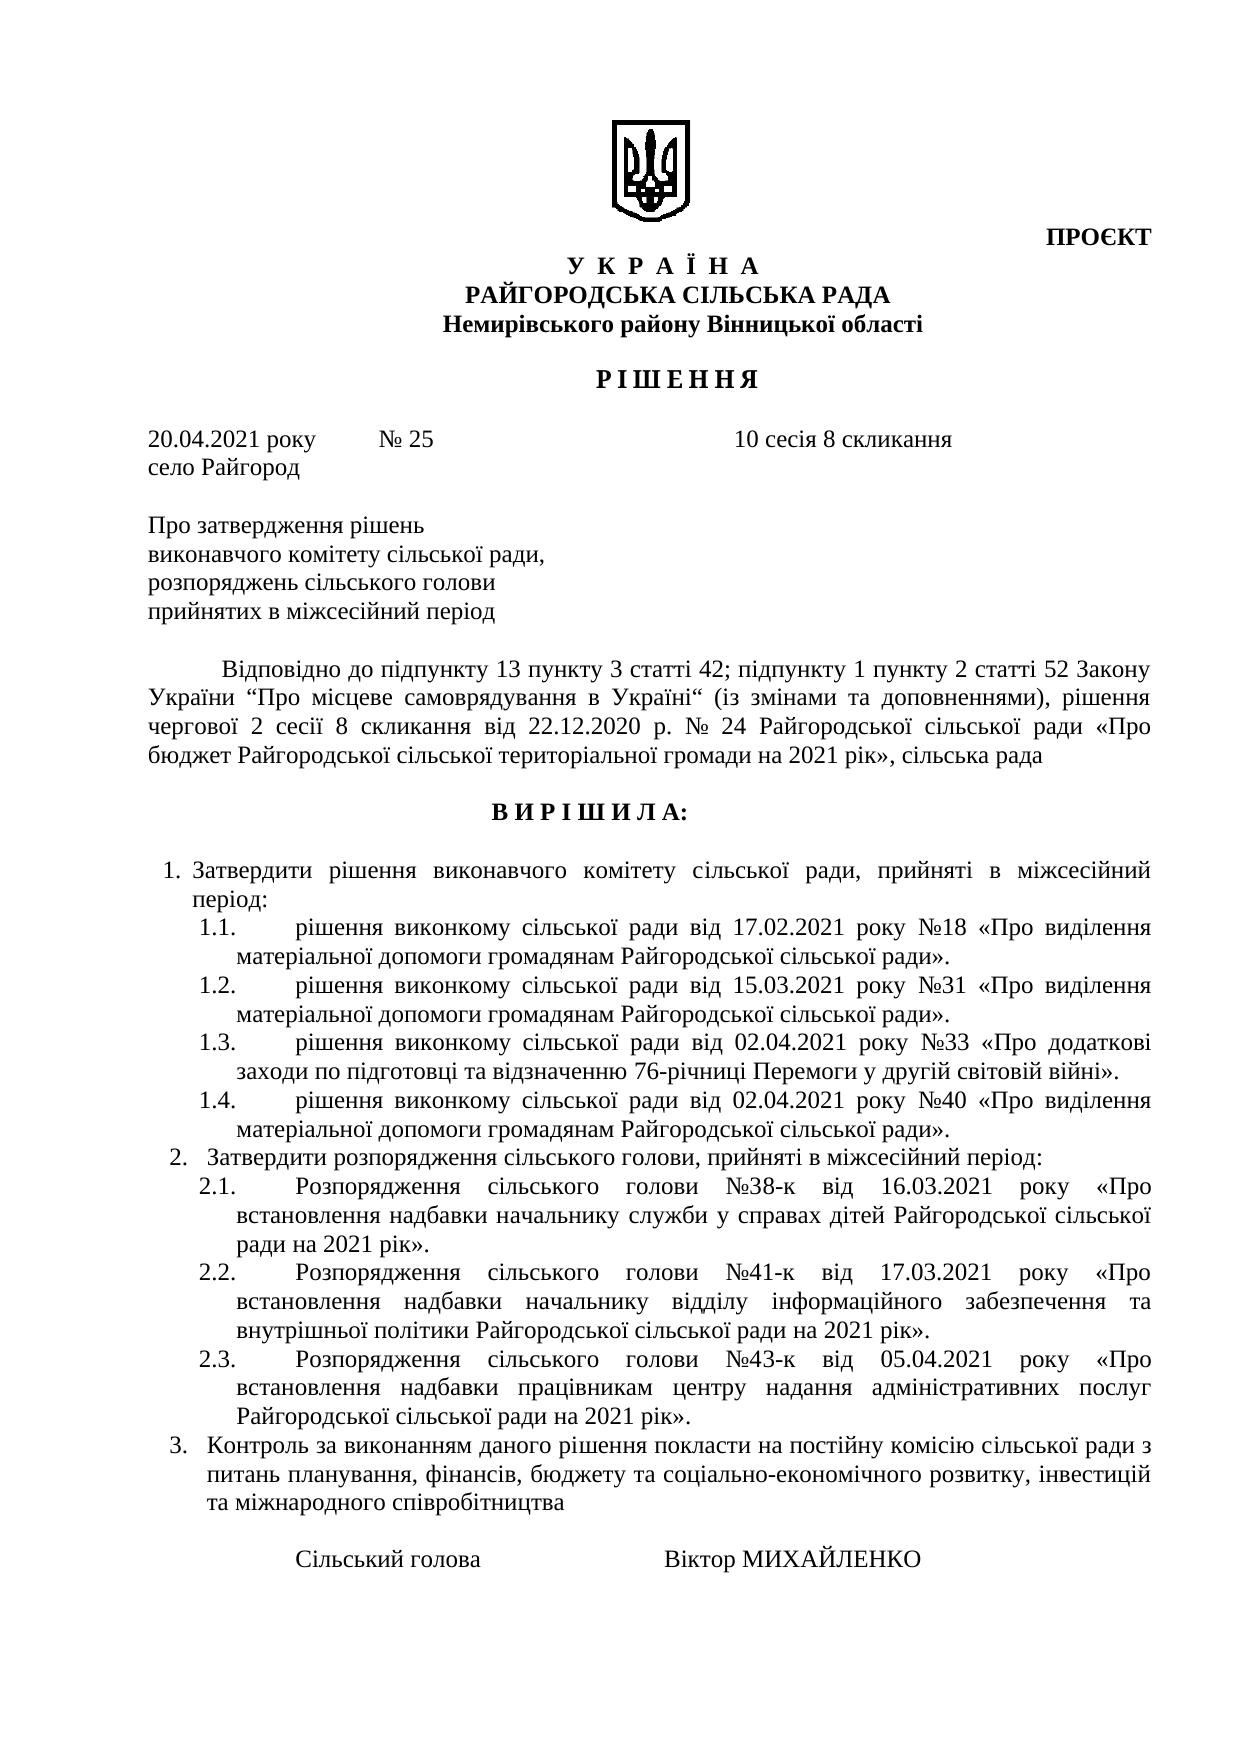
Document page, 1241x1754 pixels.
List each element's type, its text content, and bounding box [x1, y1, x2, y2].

text В И Р І Ш И Л А: [148, 797, 1152, 826]
list Розпорядження сільського голови №41-к від 17.03.2021 року «Про встановлення надбавки начальнику відділу інформаційного забезпечення та внутрішньої політики Райгородської сільської ради на 2021 рік». [199, 1257, 1152, 1344]
text виконавчого комітету сільської ради, [148, 539, 1152, 567]
list Розпорядження сільського голови №43-к від 05.04.2021 року «Про встановлення надбавки працівникам центру надання адміністративних послуг Райгородської сільської ради на 2021 рік». [199, 1344, 1152, 1430]
list Контроль за виконанням даного рішення покласти на постійну комісію сільської ради з питань планування, фінансів, бюджету та соціально-економічного розвитку, інвестицій та міжнародного співробітництва [169, 1430, 1152, 1516]
picture [610, 117, 691, 223]
list рішення виконкому сільської ради від 17.02.2021 року №18 «Про виділення матеріальної допомоги громадянам Райгородської сільської ради». [199, 912, 1152, 970]
list рішення виконкому сільської ради від 15.03.2021 року №31 «Про виділення матеріальної допомоги громадянам Райгородської сільської ради». [199, 970, 1152, 1027]
subtitle РАЙГОРОДСЬКА СІЛЬСЬКА РАДА [148, 280, 1152, 309]
list Затвердити розпорядження сільського голови, прийняті в міжсесійний період: [169, 1142, 1152, 1171]
text Сільський голова Віктор МИХАЙЛЕНКО [221, 1544, 1152, 1573]
text прийнятих в міжсесійний період [148, 596, 1152, 625]
list рішення виконкому сільської ради від 02.04.2021 року №33 «Про додаткові заходи по підготовці та відзначенню 76-річниці Перемоги у другій світовій війні». [199, 1027, 1152, 1085]
list Розпорядження сільського голови №38-к від 16.03.2021 року «Про встановлення надбавки начальнику служби у справах дітей Райгородської сільської ради на 2021 рік». [199, 1171, 1152, 1257]
list Затвердити рішення виконавчого комітету сільської ради, прийняті в міжсесійний період: [162, 855, 1152, 912]
list рішення виконкому сільської ради від 02.04.2021 року №40 «Про виділення матеріальної допомоги громадянам Райгородської сільської ради». [199, 1085, 1152, 1142]
text ПРОЄКТ [148, 117, 1152, 251]
text Про затвердження рішень [148, 510, 1152, 539]
subtitle Р І Ш Е Н Н Я [148, 366, 1152, 395]
text У К Р А Ї Н А [148, 251, 1152, 280]
text розпоряджень сільського голови [148, 567, 1152, 596]
text Відповідно до підпункту 13 пункту 3 статті 42; підпункту 1 пункту 2 статті 52 Закону України “Про місцеве самоврядування в Україні“ (із змінами та доповненнями), рішення чергової 2 сесії 8 скликання від 22.12.2020 р. № 24 Райгородської сільської ради «Про бюджет Райгородської сільської територіальної громади на 2021 рік», сільська рада [148, 654, 1152, 769]
subtitle Немирівського району Вінницької області [369, 309, 1152, 337]
text село Райгород [148, 452, 1152, 481]
text 20.04.2021 року № 25 10 cесія 8 скликання [148, 424, 1152, 452]
